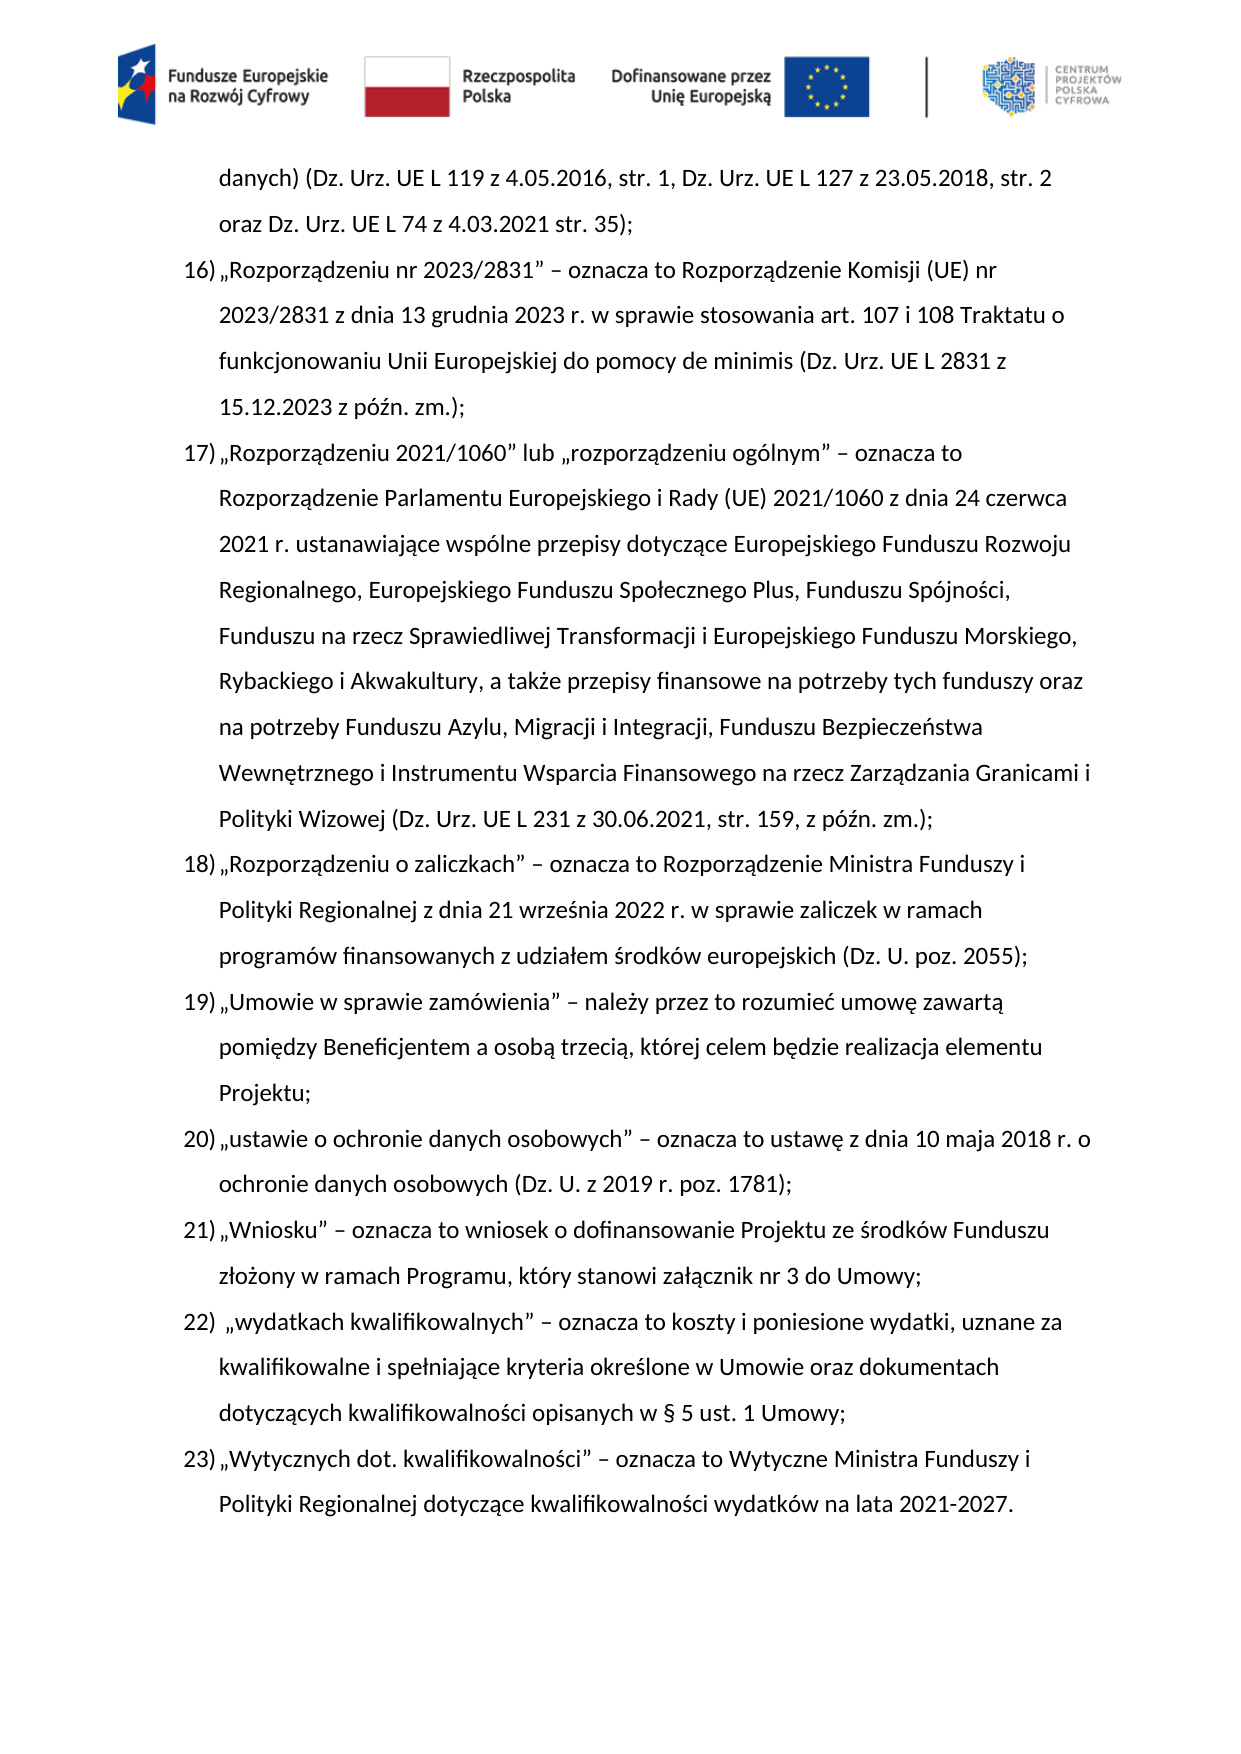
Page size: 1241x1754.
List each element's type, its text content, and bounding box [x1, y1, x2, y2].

list „Rozporządzeniu nr 2023/2831” – oznacza to Rozporządzenie Komisji (UE) nr 2023/2831 z dnia 13 grudnia 2023 r. w sprawie stosowania art. 107 i 108 Traktatu o funkcjonowaniu Unii Europejskiej do pomocy de minimis (Dz. Urz. UE L 2831 z 15.12.2023 z późn. zm.); [183, 254, 1093, 422]
picture [118, 44, 1122, 125]
list „ustawie o ochronie danych osobowych” – oznacza to ustawę z dnia 10 maja 2018 r. o ochronie danych osobowych (Dz. U. z 2019 r. poz. 1781); [183, 1123, 1093, 1199]
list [183, 162, 1093, 239]
list „Rozporządzeniu o zaliczkach” – oznacza to Rozporządzenie Ministra Funduszy i Polityki Regionalnej z dnia 21 września 2022 r. w sprawie zaliczek w ramach programów finansowanych z udziałem środków europejskich (Dz. U. poz. 2055); [183, 848, 1093, 970]
list „wydatkach kwalifikowalnych” – oznacza to koszty i poniesione wydatki, uznane za kwalifikowalne i spełniające kryteria określone w Umowie oraz dokumentach dotyczących kwalifikowalności opisanych w § 5 ust. 1 Umowy; [183, 1306, 1093, 1428]
list „Wytycznych dot. kwalifikowalności” – oznacza to Wytyczne Ministra Funduszy i Polityki Regionalnej dotyczące kwalifikowalności wydatków na lata 2021-2027. [183, 1443, 1093, 1519]
list „Umowie w sprawie zamówienia” – należy przez to rozumieć umowę zawartą pomiędzy Beneficjentem a osobą trzecią, której celem będzie realizacja elementu Projektu; [183, 986, 1093, 1108]
list „Rozporządzeniu 2021/1060” lub „rozporządzeniu ogólnym” – oznacza to Rozporządzenie Parlamentu Europejskiego i Rady (UE) 2021/1060 z dnia 24 czerwca 2021 r. ustanawiające wspólne przepisy dotyczące Europejskiego Funduszu Rozwoju Regionalnego, Europejskiego Funduszu Społecznego Plus, Funduszu Spójności, Funduszu na rzecz Sprawiedliwej Transformacji i Europejskiego Funduszu Morskiego, Rybackiego i Akwakultury, a także przepisy finansowe na potrzeby tych funduszy oraz na potrzeby Funduszu Azylu, Migracji i Integracji, Funduszu Bezpieczeństwa Wewnętrznego i Instrumentu Wsparcia Finansowego na rzecz Zarządzania Granicami i Polityki Wizowej (Dz. Urz. UE L 231 z 30.06.2021, str. 159, z późn. zm.); [183, 437, 1093, 833]
list „Wniosku” – oznacza to wniosek o dofinansowanie Projektu ze środków Funduszu złożony w ramach Programu, który stanowi załącznik nr 3 do Umowy; [183, 1214, 1093, 1291]
